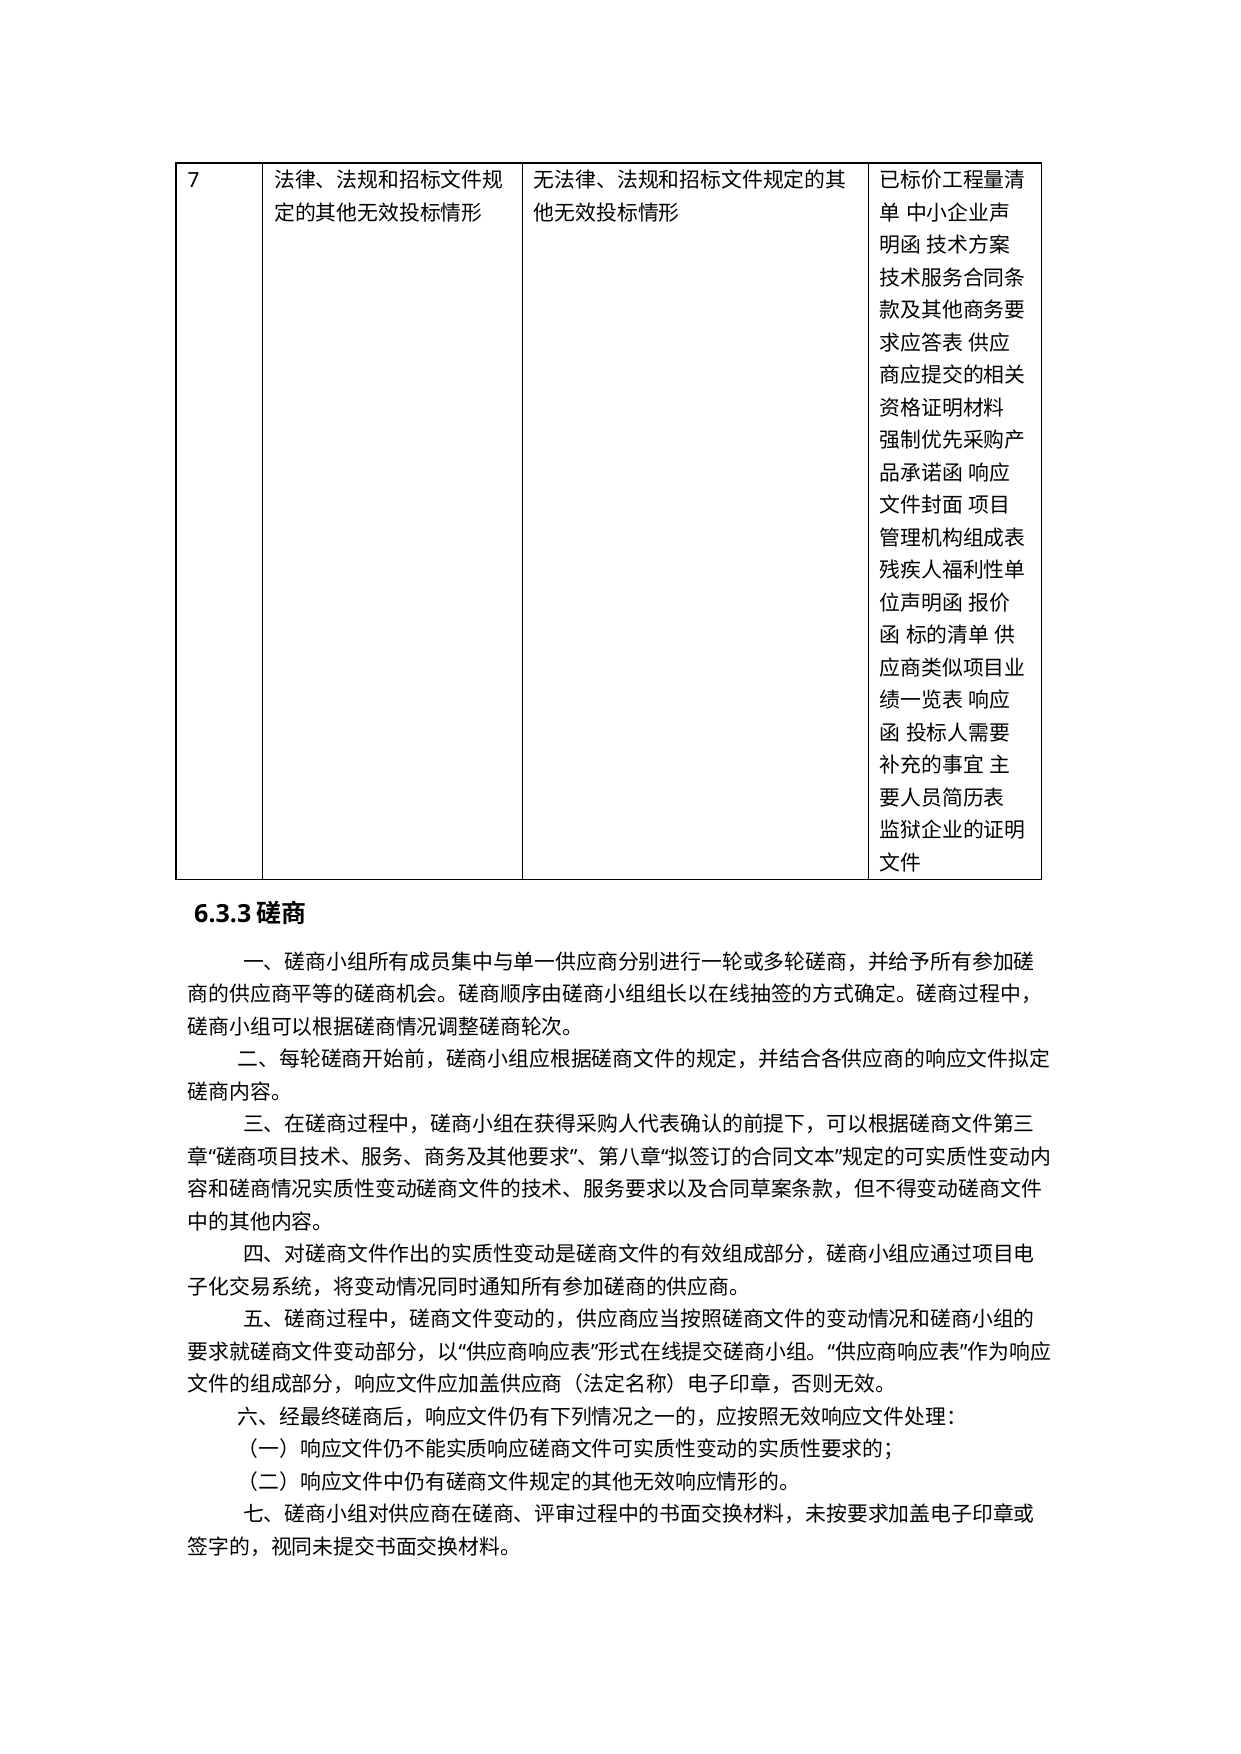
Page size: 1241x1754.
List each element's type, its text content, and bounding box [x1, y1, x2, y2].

text 二、每轮磋商开始前，磋商小组应根据磋商文件的规定，并结合各供应商的响应文件拟定磋商内容。 [187, 1043, 1053, 1108]
text 四、对磋商文件作出的实质性变动是磋商文件的有效组成部分，磋商小组应通过项目电子化交易系统，将变动情况同时通知所有参加磋商的供应商。 [187, 1238, 1053, 1303]
text 五、磋商过程中，磋商文件变动的，供应商应当按照磋商文件的变动情况和磋商小组的要求就磋商文件变动部分，以“供应商响应表”形式在线提交磋商小组。“供应商响应表”作为响应文件的组成部分，响应文件应加盖供应商（法定名称）电子印章，否则无效。 [187, 1303, 1053, 1400]
text 六、经最终磋商后，响应文件仍有下列情况之一的，应按照无效响应文件处理： [187, 1400, 1053, 1433]
text 6.3.3磋商 [187, 880, 1053, 945]
text 一、磋商小组所有成员集中与单一供应商分别进行一轮或多轮磋商，并给予所有参加磋商的供应商平等的磋商机会。磋商顺序由磋商小组组长以在线抽签的方式确定。磋商过程中，磋商小组可以根据磋商情况调整磋商轮次。 [187, 945, 1053, 1043]
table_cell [869, 164, 1041, 878]
table_cell 7 [177, 164, 262, 878]
text （二）响应文件中仍有磋商文件规定的其他无效响应情形的。 [187, 1465, 1053, 1498]
text 七、磋商小组对供应商在磋商、评审过程中的书面交换材料，未按要求加盖电子印章或签字的，视同未提交书面交换材料。 [187, 1498, 1053, 1563]
table_cell 法律、法规和招标文件规定的其他无效投标情形 [263, 164, 522, 878]
text （一）响应文件仍不能实质响应磋商文件可实质性变动的实质性要求的； [187, 1433, 1053, 1465]
text 三、在磋商过程中，磋商小组在获得采购人代表确认的前提下，可以根据磋商文件第三章“磋商项目技术、服务、商务及其他要求”、第八章“拟签订的合同文本”规定的可实质性变动内容和磋商情况实质性变动磋商文件的技术、服务要求以及合同草案条款，但不得变动磋商文件中的其他内容。 [187, 1108, 1053, 1238]
table_cell 无法律、法规和招标文件规定的其他无效投标情形 [523, 164, 868, 878]
